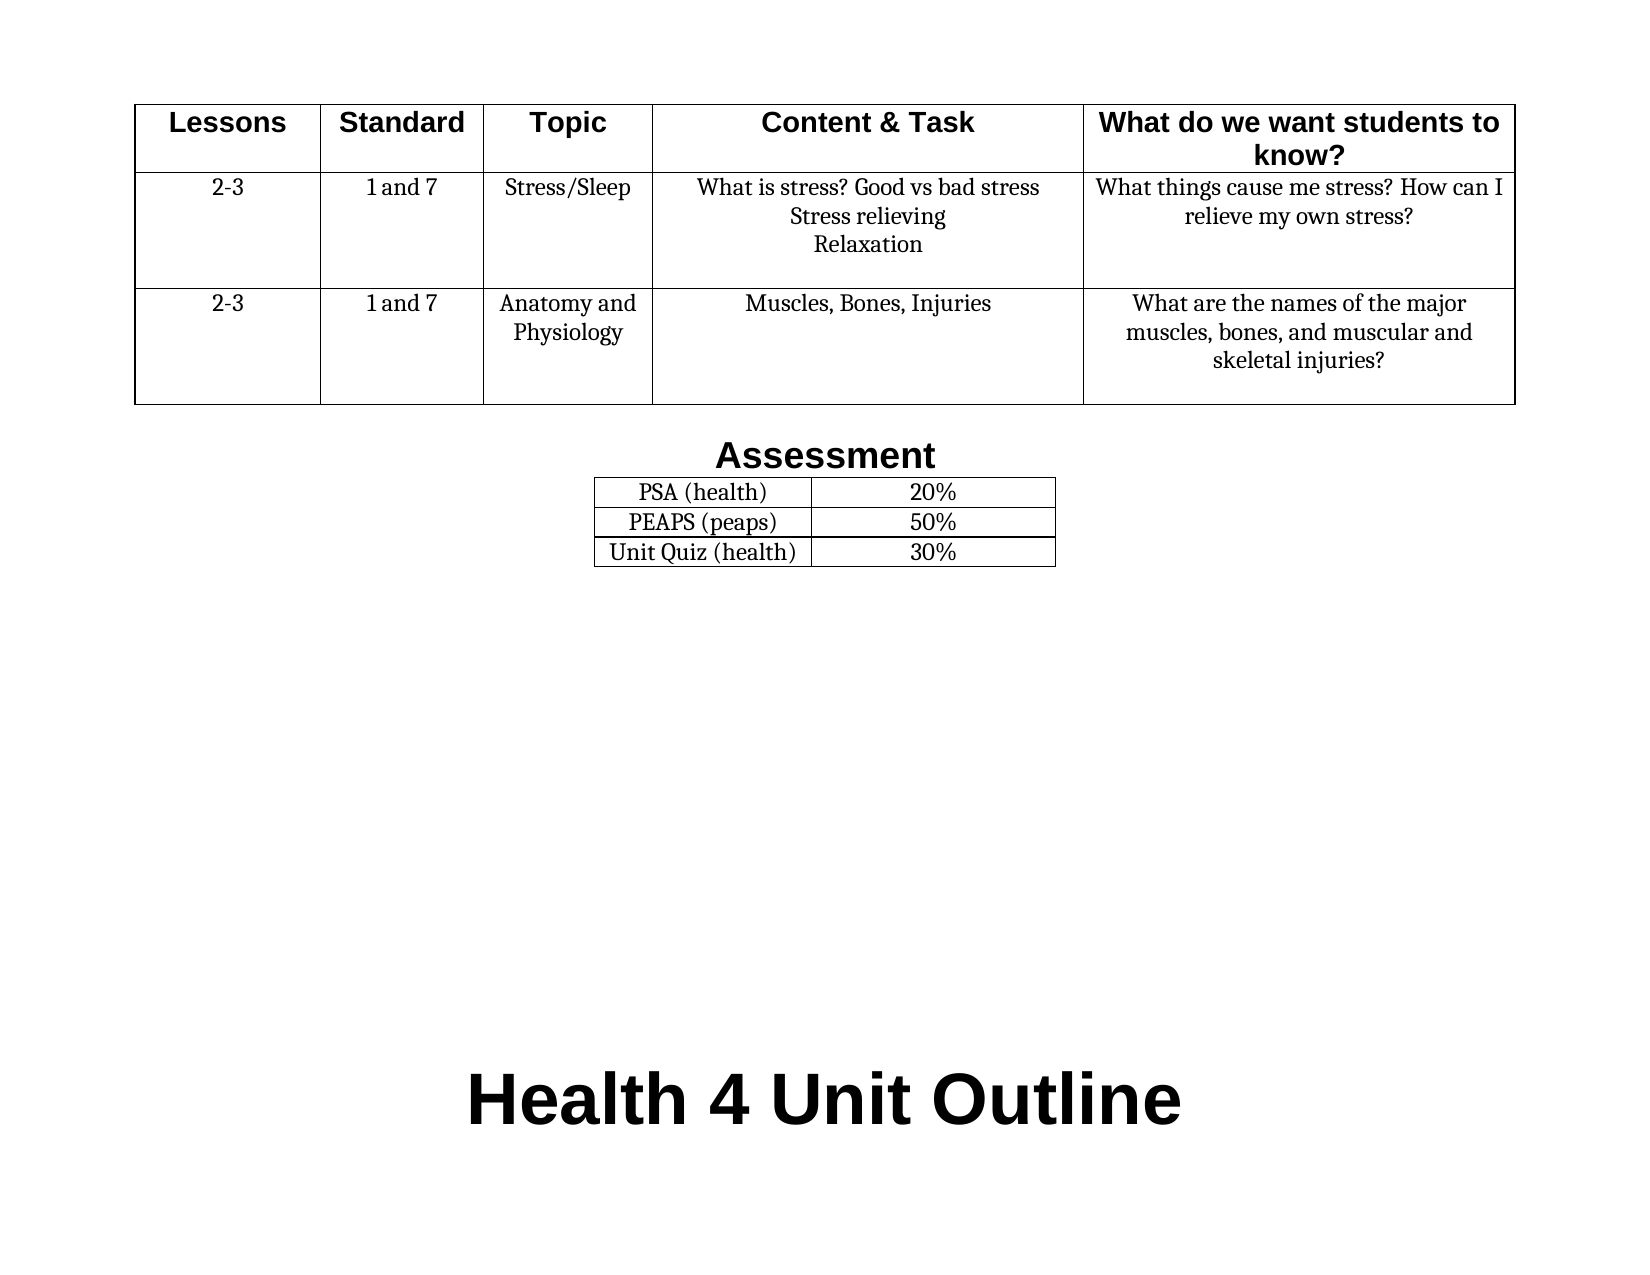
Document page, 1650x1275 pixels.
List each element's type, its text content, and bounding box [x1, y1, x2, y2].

table_cell 30% [812, 538, 1055, 566]
table_cell 1 and 7 [321, 173, 483, 288]
table_header What do we want students to know? [1084, 105, 1514, 172]
table_header PSA (health) [595, 478, 811, 507]
table_header 20% [812, 478, 1055, 507]
table_cell Muscles, Bones, Injuries [653, 289, 1083, 404]
text Health 4 Unit Outline [120, 1056, 1530, 1140]
table_cell Unit Quiz (health) [595, 538, 811, 566]
table_cell What are the names of the major muscles, bones, and muscular and skeletal injuries? [1084, 289, 1514, 404]
table_cell PEAPS (peaps) [595, 508, 811, 536]
table_cell What things cause me stress? How can I relieve my own stress? [1084, 173, 1514, 288]
table_header Standard [321, 105, 483, 172]
text Assessment [120, 434, 1530, 477]
table_cell What is stress? Good vs bad stress Stress relieving Relaxation [653, 173, 1083, 288]
table_header Topic [484, 105, 652, 172]
table_cell 1 and 7 [321, 289, 483, 404]
table_cell 2-3 [136, 173, 320, 288]
table_header Lessons [136, 105, 320, 172]
table_cell Stress/Sleep [484, 173, 652, 288]
table_header Content & Task [653, 105, 1083, 172]
table_cell Anatomy and Physiology [484, 289, 652, 404]
table_cell 2-3 [136, 289, 320, 404]
table_cell 50% [812, 508, 1055, 536]
